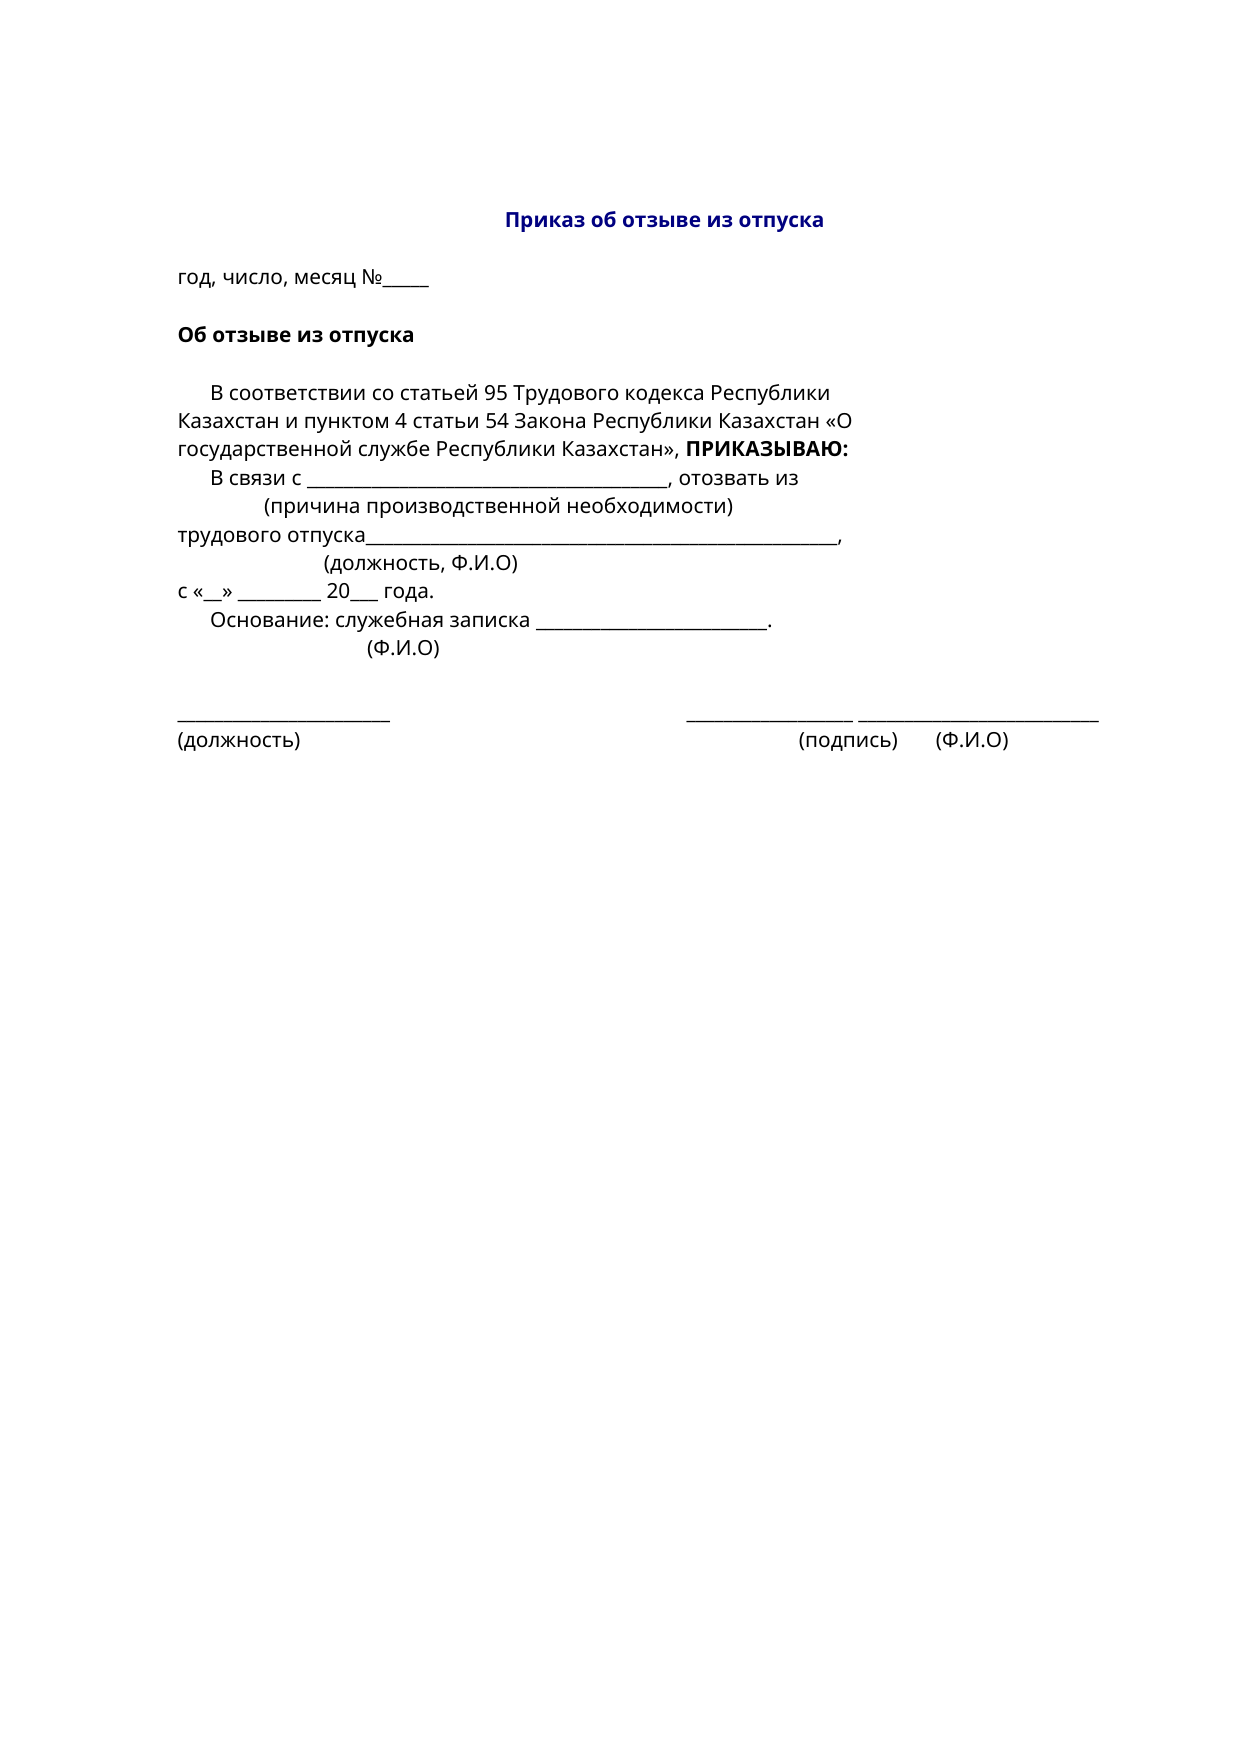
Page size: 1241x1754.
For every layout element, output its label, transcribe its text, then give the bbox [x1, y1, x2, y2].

text Об отзыве из отпуска [177, 320, 1152, 348]
text В соответствии со статьей 95 Трудового кодекса Республики Казахстан и пунктом 4 статьи 54 Закона Республики Казахстан «О государственной службе Республики Казахстан», ПРИКАЗЫВАЮ: В связи с _______________________________________, отозвать из (причина производственной необходимости) трудового отпуска___________________________________________________, (должность, Ф.И.О) с «__» _________ 20___ года. Основание: служебная записка _________________________. (Ф.И.О) [177, 378, 1152, 662]
text Приказ об отзыве из отпуска [177, 205, 1152, 233]
table_header __________________ __________________________ (подпись) (Ф.И.О) [623, 691, 1162, 759]
table_header _______________________ (должность) [172, 691, 623, 759]
text год, число, месяц №_____ [177, 262, 1152, 291]
